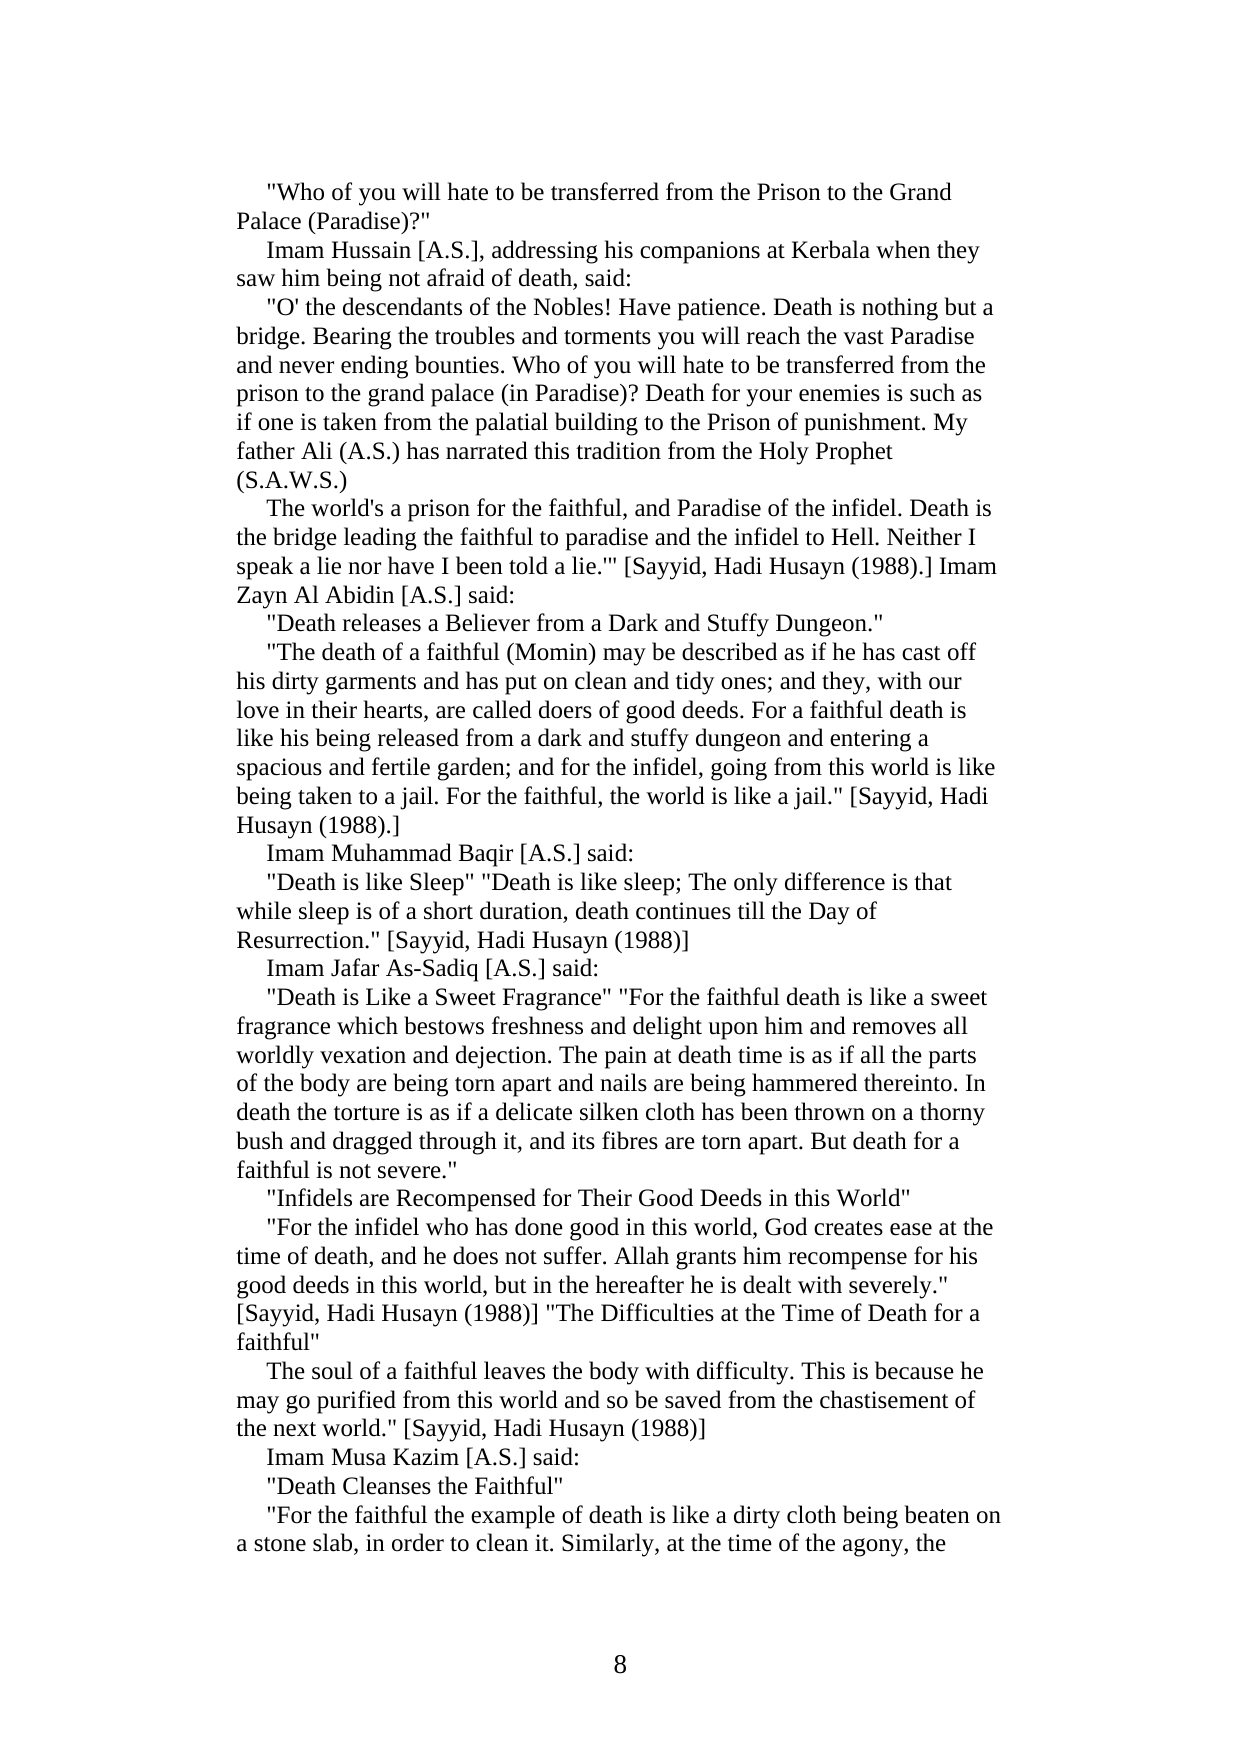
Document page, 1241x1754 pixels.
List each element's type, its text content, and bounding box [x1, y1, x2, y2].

text "Death Cleanses the Faithful" [236, 1471, 1004, 1500]
text "Infidels are Recompensed for Their Good Deeds in this World" [236, 1183, 1004, 1212]
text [236, 1500, 1004, 1557]
text "Death releases a Believer from a Dark and Stuffy Dungeon." [236, 608, 1004, 637]
text "Death is like Sleep" "Death is like sleep; The only difference is that while sleep is of a short duration, death continues till the Day of Resurrection." [Sayyid, Hadi Husayn (1988)] [236, 867, 1004, 953]
text "The death of a faithful (Momin) may be described as if he has cast off his dirty garments and has put on clean and tidy ones; and they, with our love in their hearts, are called doers of good deeds. For a faithful death is like his being released from a dark and stuffy dungeon and entering a spacious and fertile garden; and for the infidel, going from this world is like being taken to a jail. For the faithful, the world is like a jail." [Sayyid, Hadi Husayn (1988).] [236, 637, 1004, 838]
text "O' the descendants of the Nobles! Have patience. Death is nothing but a bridge. Bearing the troubles and torments you will reach the vast Paradise and never ending bounties. Who of you will hate to be transferred from the prison to the grand palace (in Paradise)? Death for your enemies is such as if one is taken from the palatial building to the Prison of punishment. My father Ali (A.S.) has narrated this tradition from the Holy Prophet (S.A.W.S.) [236, 292, 1004, 493]
text Imam Jafar As-Sadiq [A.S.] said: [236, 953, 1004, 982]
text Imam Musa Kazim [A.S.] said: [236, 1442, 1004, 1471]
text Imam Hussain [A.S.], addressing his companions at Kerbala when they saw him being not afraid of death, said: [236, 235, 1004, 292]
text "Who of you will hate to be transferred from the Prison to the Grand Palace (Paradise)?" [236, 177, 1004, 235]
text The world's a prison for the faithful, and Paradise of the infidel. Death is the bridge leading the faithful to paradise and the infidel to Hell. Neither I speak a lie nor have I been told a lie.'" [Sayyid, Hadi Husayn (1988).] Imam Zayn Al Abidin [A.S.] said: [236, 493, 1004, 608]
text Imam Muhammad Baqir [A.S.] said: [236, 838, 1004, 867]
text "Death is Like a Sweet Fragrance" "For the faithful death is like a sweet fragrance which bestows freshness and delight upon him and removes all worldly vexation and dejection. The pain at death time is as if all the parts of the body are being torn apart and nails are being hammered thereinto. In death the torture is as if a delicate silken cloth has been thrown on a thorny bush and dragged through it, and its fibres are torn apart. But death for a faithful is not severe." [236, 982, 1004, 1183]
text The soul of a faithful leaves the body with difficulty. This is because he may go purified from this world and so be saved from the chastisement of the next world." [Sayyid, Hadi Husayn (1988)] [236, 1356, 1004, 1442]
text "For the infidel who has done good in this world, God creates ease at the time of death, and he does not suffer. Allah grants him recompense for his good deeds in this world, but in the hereafter he is dealt with severely." [Sayyid, Hadi Husayn (1988)] "The Difficulties at the Time of Death for a faithful" [236, 1212, 1004, 1356]
